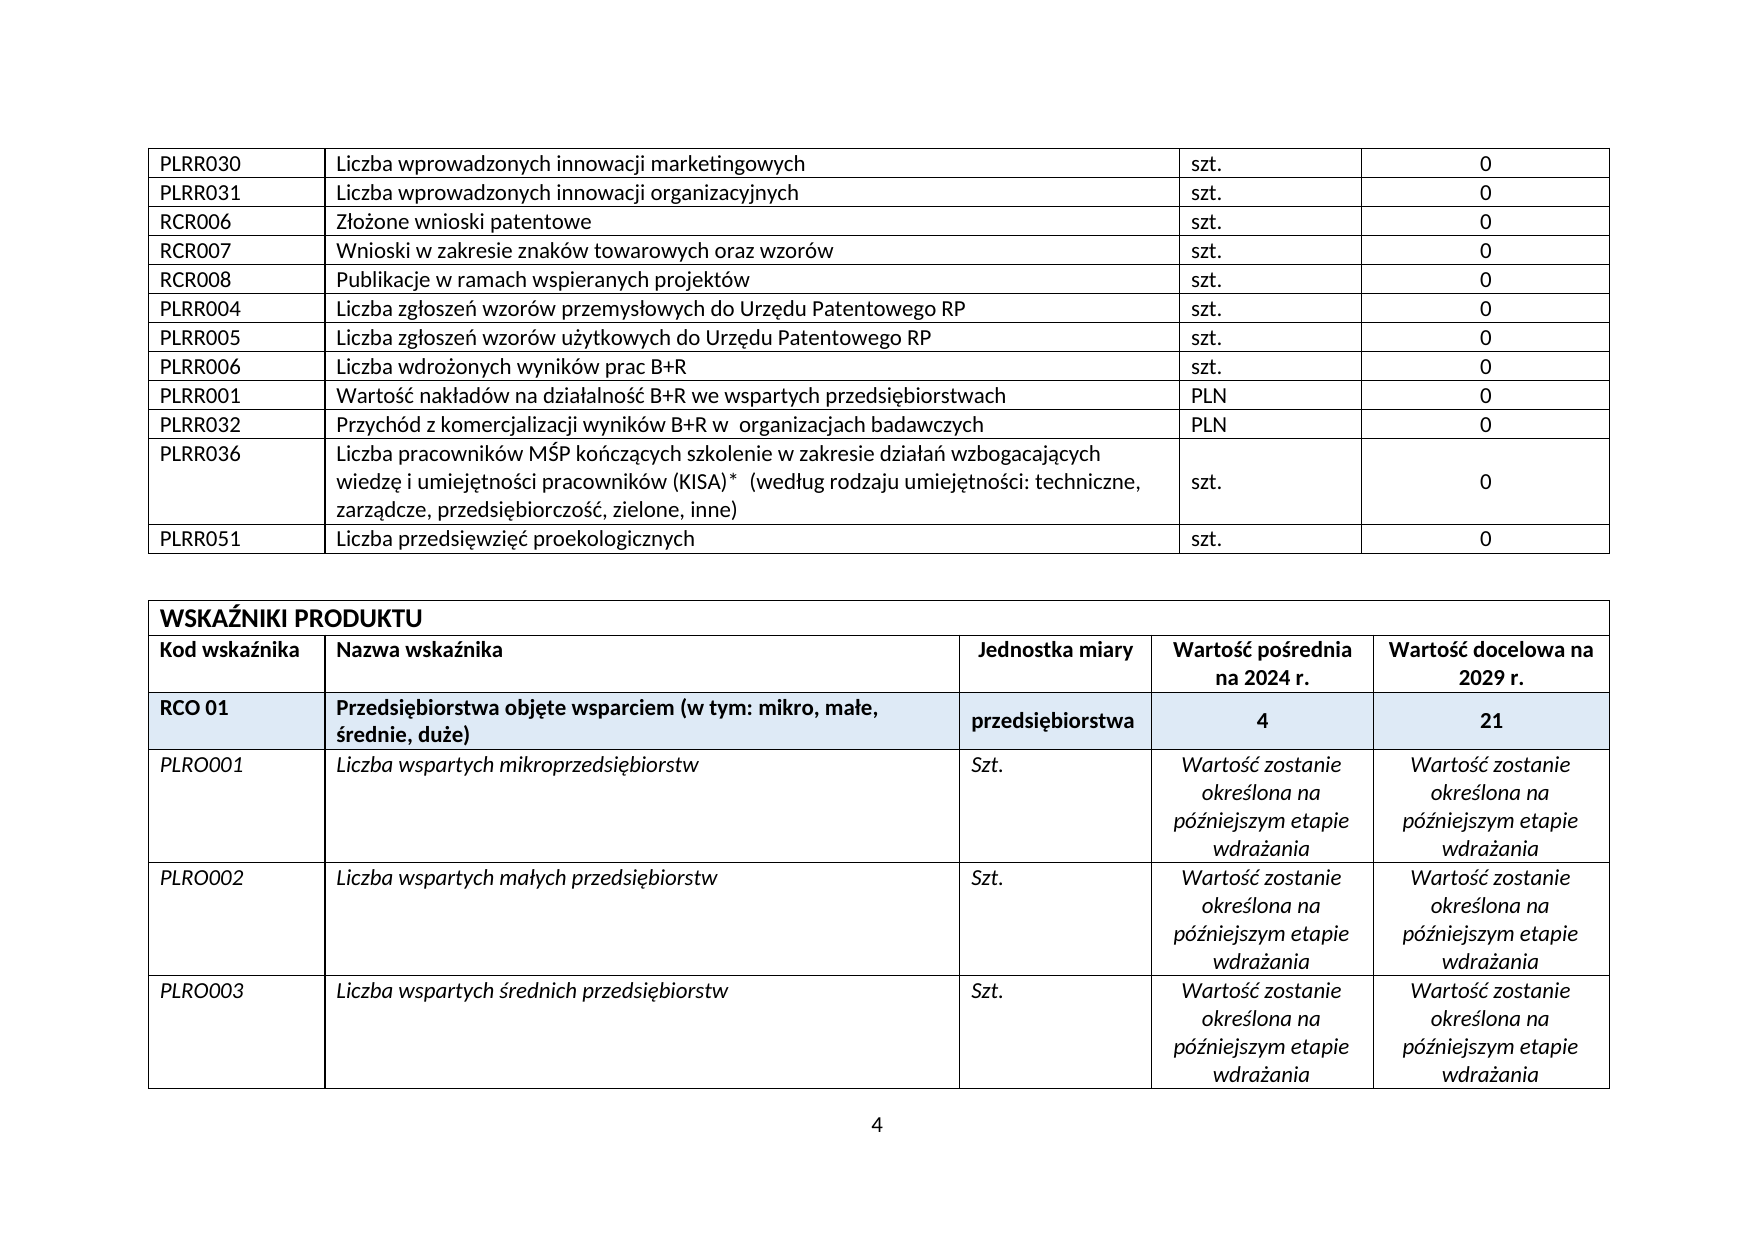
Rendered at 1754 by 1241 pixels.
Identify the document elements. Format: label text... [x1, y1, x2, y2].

table_cell Wartość zostanie określona na późniejszym etapie wdrażania [1152, 750, 1373, 862]
table_cell Wartość zostanie określona na późniejszym etapie wdrażania [1152, 863, 1373, 975]
table_cell PLRO001 [149, 750, 324, 862]
table_cell Liczba wspartych mikroprzedsiębiorstw [326, 750, 959, 862]
table_cell 0 [1362, 265, 1609, 293]
table_cell PLRR001 [149, 381, 324, 409]
table_cell Liczba przedsięwzięć proekologicznych [326, 525, 1179, 552]
table_cell 0 [1362, 149, 1609, 177]
table_cell 4 [1152, 693, 1373, 749]
table_cell szt. [1180, 525, 1361, 552]
table_cell Przedsiębiorstwa objęte wsparciem (w tym: mikro, małe, średnie, duże) [326, 693, 959, 749]
table_cell PLRO002 [149, 863, 324, 975]
table_cell Liczba wprowadzonych innowacji marketingowych [326, 149, 1179, 177]
table_cell PLN [1180, 381, 1361, 409]
table_cell 0 [1362, 178, 1609, 206]
table_cell Publikacje w ramach wspieranych projektów [326, 265, 1179, 293]
table_cell Szt. [960, 750, 1151, 862]
table_cell Wnioski w zakresie znaków towarowych oraz wzorów [326, 236, 1179, 264]
table_cell Wartość zostanie określona na późniejszym etapie wdrażania [1374, 863, 1609, 975]
table_cell szt. [1180, 439, 1361, 523]
table_cell 21 [1374, 693, 1609, 749]
table_cell PLRR005 [149, 323, 324, 351]
table_cell Liczba wspartych małych przedsiębiorstw [326, 863, 959, 975]
table_cell Jednostka miary [960, 636, 1151, 692]
table_cell Liczba pracowników MŚP kończących szkolenie w zakresie działań wzbogacających wiedzę i umiejętności pracowników (KISA)* (według rodzaju umiejętności: techniczne, zarządcze, przedsiębiorczość, zielone, inne) [326, 439, 1179, 523]
table_cell Liczba wprowadzonych innowacji organizacyjnych [326, 178, 1179, 206]
table_cell szt. [1180, 265, 1361, 293]
table_cell 0 [1362, 207, 1609, 235]
table_cell 0 [1362, 525, 1609, 552]
table_cell PLRR004 [149, 294, 324, 322]
table_cell 0 [1362, 352, 1609, 380]
table_cell PLN [1180, 410, 1361, 438]
table_cell RCO 01 [149, 693, 324, 749]
table_cell szt. [1180, 149, 1361, 177]
table_cell 0 [1362, 410, 1609, 438]
table_cell PLRR006 [149, 352, 324, 380]
table_cell 0 [1362, 236, 1609, 264]
table_cell PLRR032 [149, 410, 324, 438]
table_cell Wartość zostanie określona na późniejszym etapie wdrażania [1374, 750, 1609, 862]
table_cell 0 [1362, 323, 1609, 351]
table_cell szt. [1180, 178, 1361, 206]
table_cell przedsiębiorstwa [960, 693, 1151, 749]
table_cell RCR006 [149, 207, 324, 235]
table_cell Liczba wspartych średnich przedsiębiorstw [326, 976, 959, 1088]
table_cell szt. [1180, 236, 1361, 264]
table_cell PLRO003 [149, 976, 324, 1088]
table_cell Złożone wnioski patentowe [326, 207, 1179, 235]
table_cell PLRR031 [149, 178, 324, 206]
table_cell szt. [1180, 294, 1361, 322]
table_cell Nazwa wskaźnika [326, 636, 959, 692]
table_cell szt. [1180, 352, 1361, 380]
table_cell Kod wskaźnika [149, 636, 324, 692]
table_cell 0 [1362, 439, 1609, 523]
table_cell RCR008 [149, 265, 324, 293]
table_cell szt. [1180, 207, 1361, 235]
table_cell Liczba zgłoszeń wzorów użytkowych do Urzędu Patentowego RP [326, 323, 1179, 351]
table_cell Liczba wdrożonych wyników prac B+R [326, 352, 1179, 380]
table_cell szt. [1180, 323, 1361, 351]
table_cell RCR007 [149, 236, 324, 264]
table_cell Szt. [960, 976, 1151, 1088]
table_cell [1152, 976, 1373, 1088]
table_cell Liczba zgłoszeń wzorów przemysłowych do Urzędu Patentowego RP [326, 294, 1179, 322]
table_cell Szt. [960, 863, 1151, 975]
table_cell Wartość nakładów na działalność B+R we wspartych przedsiębiorstwach [326, 381, 1179, 409]
table_cell PLRR030 [149, 149, 324, 177]
table_cell Przychód z komercjalizacji wyników B+R w organizacjach badawczych [326, 410, 1179, 438]
table_cell Wartość docelowa na 2029 r. [1374, 636, 1609, 692]
table_cell PLRR051 [149, 525, 324, 552]
table_cell 0 [1362, 381, 1609, 409]
table_cell 0 [1362, 294, 1609, 322]
table_header WSKAŹNIKI PRODUKTU [149, 601, 1609, 634]
table_cell PLRR036 [149, 439, 324, 523]
table_cell Wartość pośrednia na 2024 r. [1152, 636, 1373, 692]
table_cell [1374, 976, 1609, 1088]
